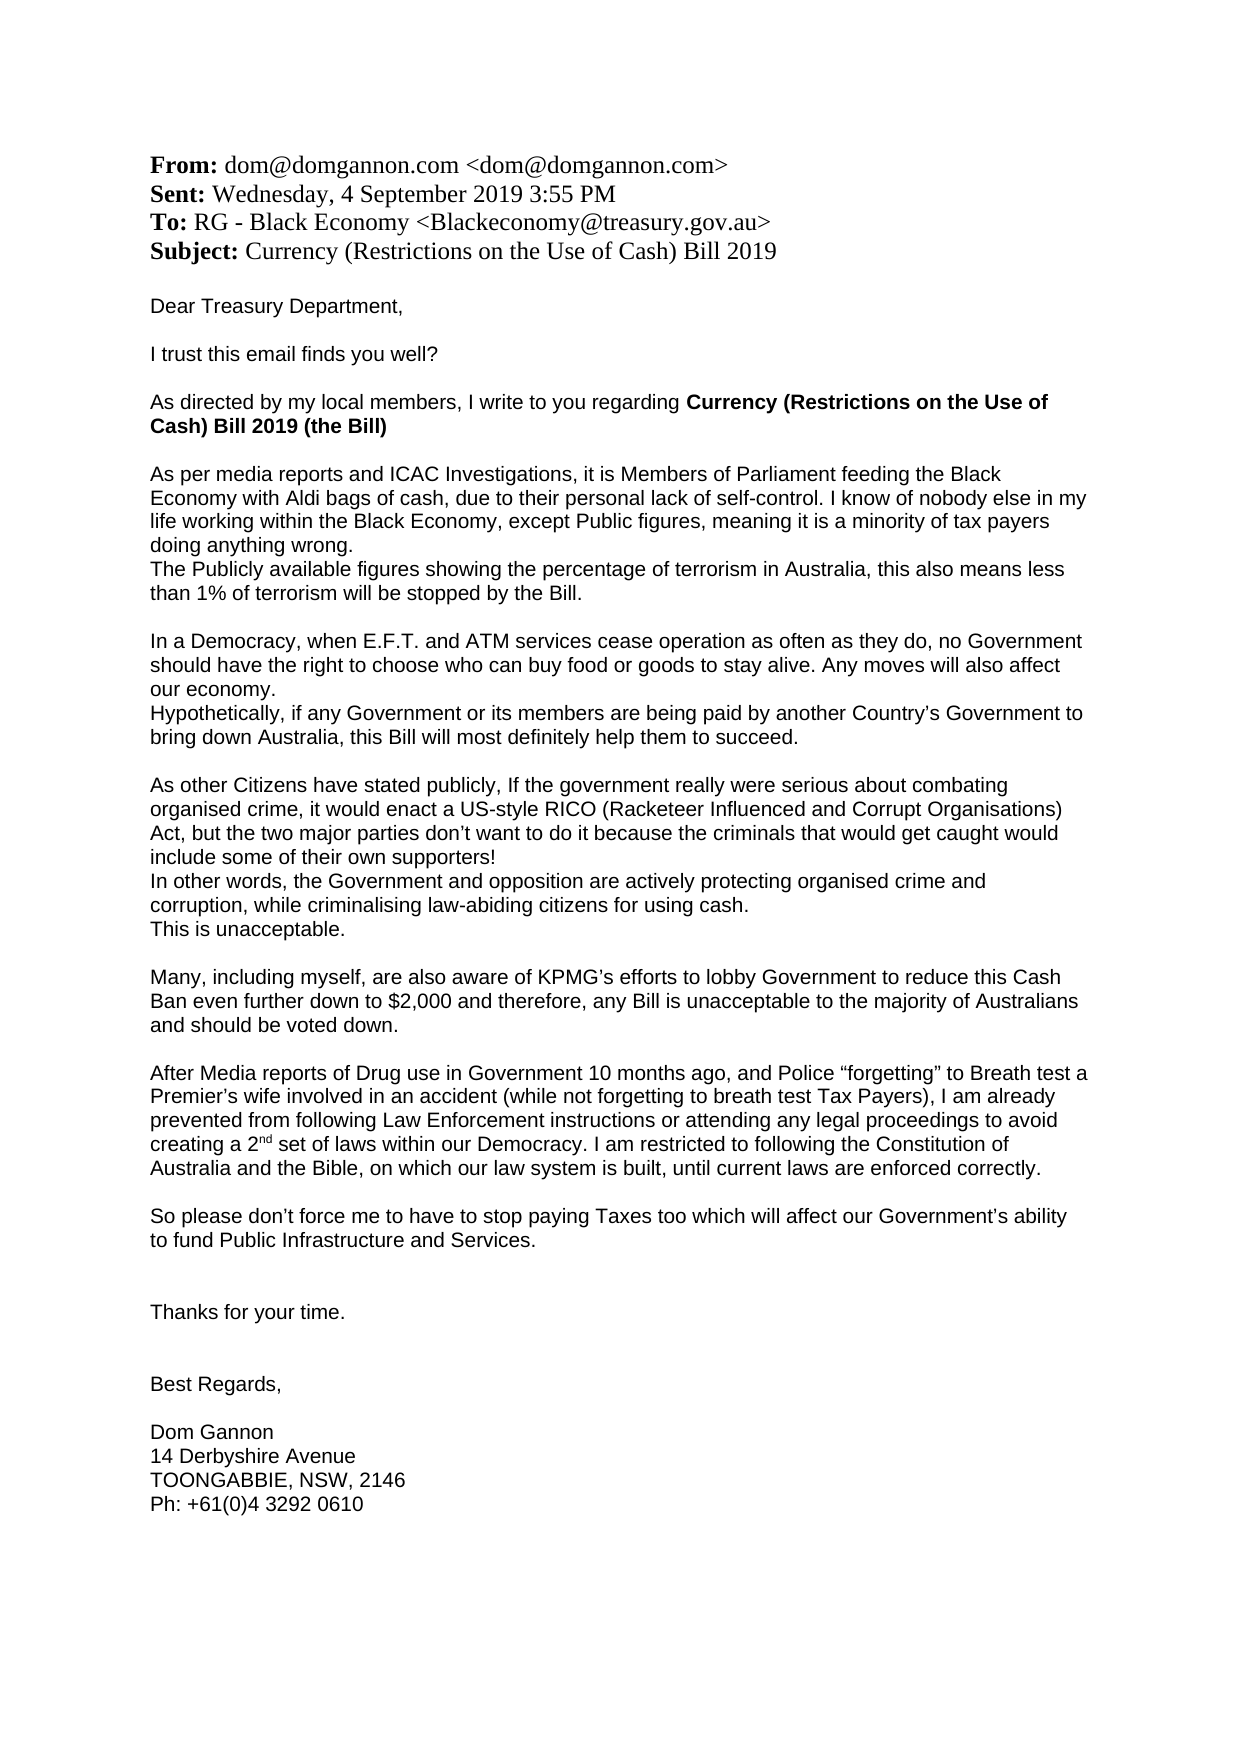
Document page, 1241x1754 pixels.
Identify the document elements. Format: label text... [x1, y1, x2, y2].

text As per media reports and ICAC Investigations, it is Members of Parliament feeding the Black Economy with Aldi bags of cash, due to their personal lack of self-control. I know of nobody else in my life working within the Black Economy, except Public figures, meaning it is a minority of tax payers doing anything wrong. [150, 461, 1090, 557]
text As other Citizens have stated publicly, If the government really were serious about combating organised crime, it would enact a US-style RICO (Racketeer Influenced and Corrupt Organisations) Act, but the two major parties don’t want to do it because the criminals that would get caught would include some of their own supporters! [150, 773, 1090, 869]
text Many, including myself, are also aware of KPMG’s efforts to lobby Government to reduce this Cash Ban even further down to $2,000 and therefore, any Bill is unacceptable to the majority of Australians and should be voted down. [150, 964, 1090, 1036]
text Hypothetically, if any Government or its members are being paid by another Country’s Government to bring down Australia, this Bill will most definitely help them to succeed. [150, 701, 1090, 749]
text From: dom@domgannon.com <dom@domgannon.com> Sent: Wednesday, 4 September 2019 3:55 PM To: RG - Black Economy <Blackeconomy@treasury.gov.au> Subject: Currency (Restrictions on the Use of Cash) Bill 2019 [150, 150, 1090, 265]
text The Publicly available figures showing the percentage of terrorism in Australia, this also means less than 1% of terrorism will be stopped by the Bill. [150, 557, 1090, 605]
text After Media reports of Drug use in Government 10 months ago, and Police “forgetting” to Breath test a Premier’s wife involved in an accident (while not forgetting to breath test Tax Payers), I am already prevented from following Law Enforcement instructions or attending any legal proceedings to avoid creating a 2nd set of laws within our Democracy. I am restricted to following the Constitution of Australia and the Bible, on which our law system is built, until current laws are enforced correctly. [150, 1060, 1090, 1180]
text Dear Treasury Department, [150, 294, 1090, 318]
text Ph: +61(0)4 3292 0610 [150, 1492, 1090, 1516]
text As directed by my local members, I write to you regarding Currency (Restrictions on the Use of Cash) Bill 2019 (the Bill) [150, 389, 1090, 437]
text Thanks for your time. [150, 1300, 1090, 1324]
text TOONGABBIE, NSW, 2146 [150, 1468, 1090, 1492]
text Dom Gannon [150, 1420, 1090, 1444]
text In a Democracy, when E.F.T. and ATM services cease operation as often as they do, no Government should have the right to choose who can buy food or goods to stay alive. Any moves will also affect our economy. [150, 629, 1090, 701]
text 14 Derbyshire Avenue [150, 1444, 1090, 1468]
text This is unacceptable. [150, 917, 1090, 941]
text So please don’t force me to have to stop paying Taxes too which will affect our Government’s ability to fund Public Infrastructure and Services. [150, 1204, 1090, 1252]
text Best Regards, [150, 1372, 1090, 1396]
text In other words, the Government and opposition are actively protecting organised crime and corruption, while criminalising law-abiding citizens for using cash. [150, 869, 1090, 917]
text I trust this email finds you well? [150, 342, 1090, 366]
